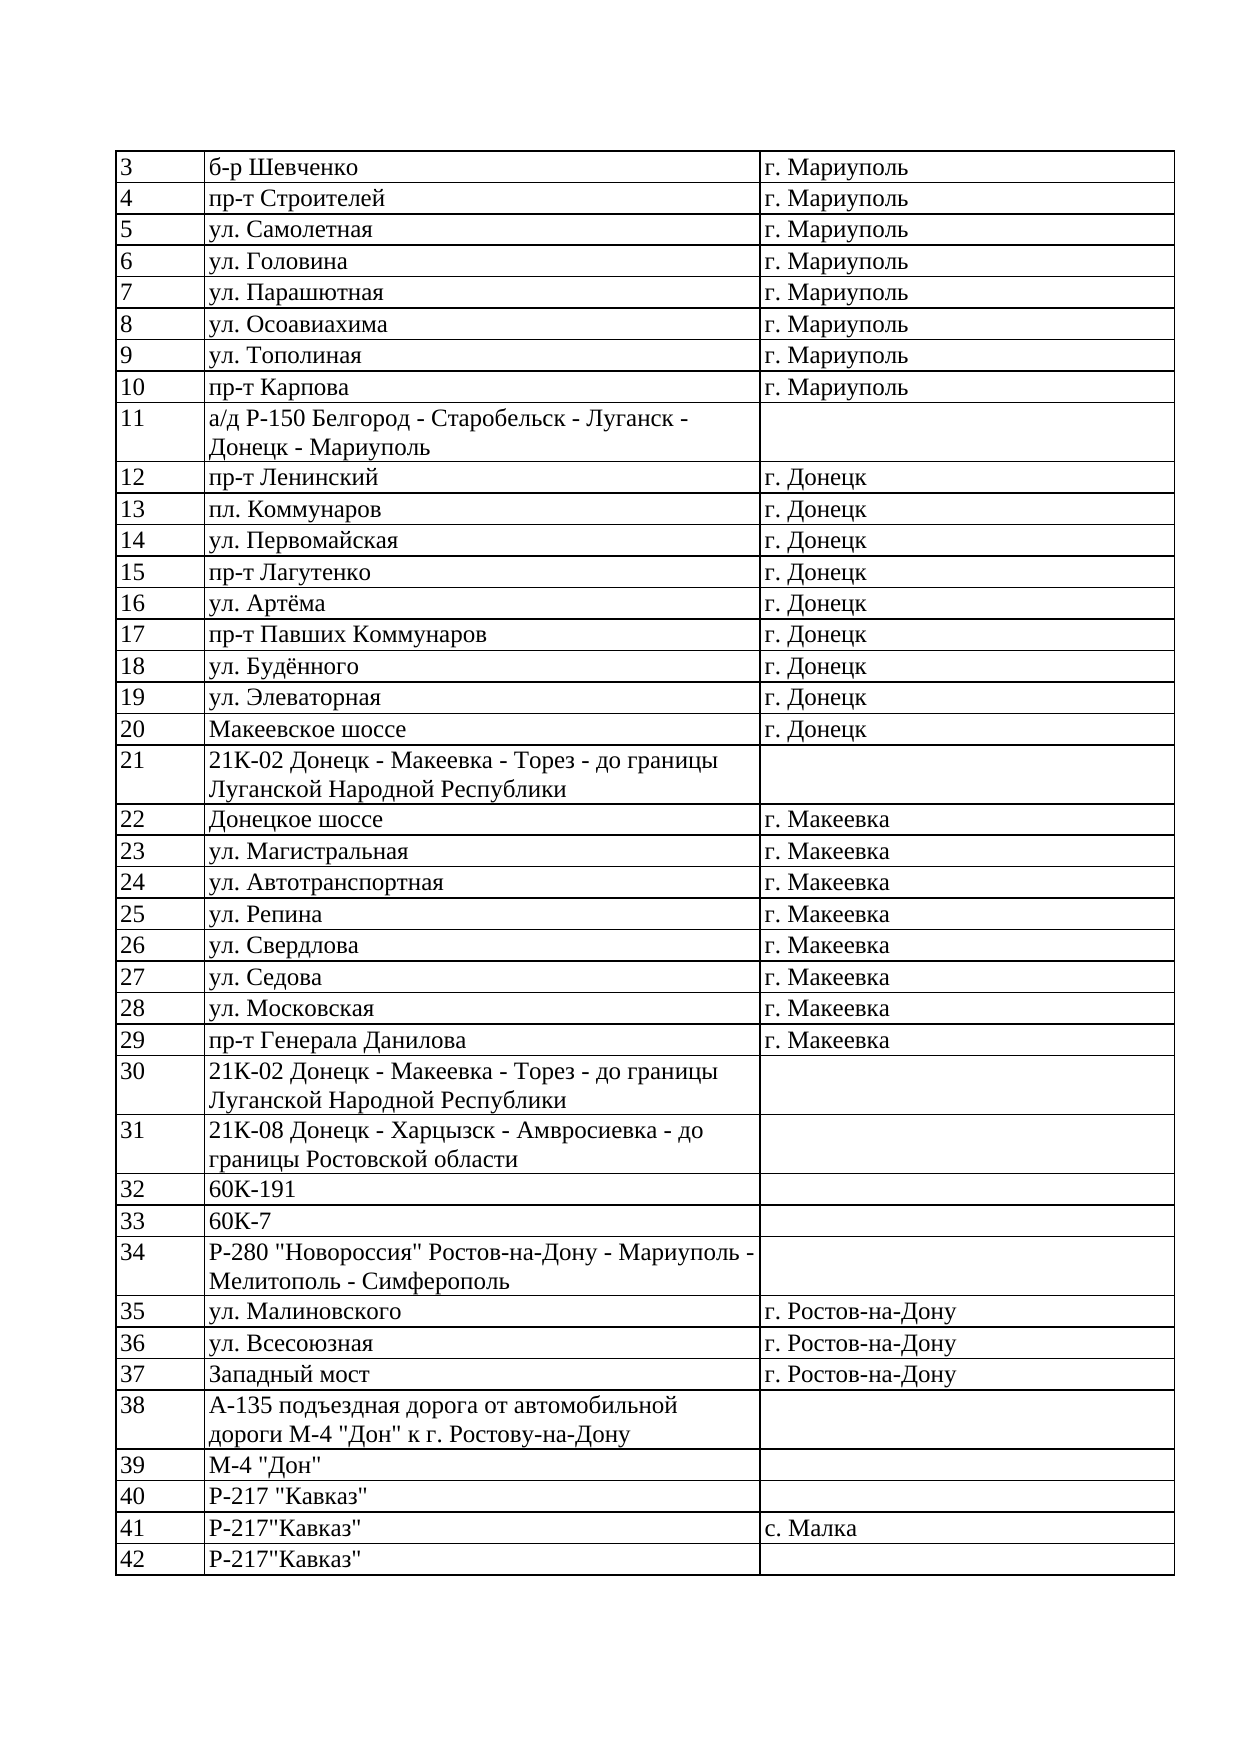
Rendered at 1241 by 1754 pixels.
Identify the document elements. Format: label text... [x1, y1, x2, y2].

table_cell 8 [117, 309, 204, 339]
table_cell г. Донецк [761, 557, 1174, 587]
table_cell 12 [117, 462, 204, 492]
table_cell ул. Осоавиахима [205, 309, 759, 339]
table_cell Макеевское шоссе [205, 714, 759, 744]
table_cell пр-т Лагутенко [205, 557, 759, 587]
table_cell [761, 1450, 1174, 1479]
table_cell [761, 1174, 1174, 1204]
table_cell 7 [117, 277, 204, 307]
table_cell [761, 1237, 1174, 1295]
table_cell [761, 1481, 1174, 1511]
table_cell б-р Шевченко [205, 152, 759, 181]
table_cell 37 [117, 1359, 204, 1389]
table_cell ул. Головина [205, 246, 759, 276]
table_cell г. Макеевка [761, 930, 1174, 960]
table_cell г. Макеевка [761, 867, 1174, 897]
table_cell пр-т Павших Коммунаров [205, 620, 759, 649]
table_cell [761, 1115, 1174, 1173]
table_cell 19 [117, 683, 204, 712]
table_cell 35 [117, 1296, 204, 1326]
table_cell [761, 1056, 1174, 1114]
table_cell ул. Седова [205, 962, 759, 992]
table_cell г. Макеевка [761, 836, 1174, 866]
table_cell ул. Элеваторная [205, 683, 759, 712]
table_cell 13 [117, 494, 204, 524]
table_cell 28 [117, 993, 204, 1023]
table_cell 30 [117, 1056, 204, 1114]
table_cell ул. Парашютная [205, 277, 759, 307]
table_cell г. Макеевка [761, 805, 1174, 834]
table_cell 26 [117, 930, 204, 960]
table_cell 18 [117, 651, 204, 681]
table_cell 4 [117, 183, 204, 213]
table_cell 33 [117, 1206, 204, 1236]
table_cell 41 [117, 1513, 204, 1542]
table_cell 31 [117, 1115, 204, 1173]
table_cell 38 [117, 1391, 204, 1448]
table_cell ул. Автотранспортная [205, 867, 759, 897]
table_cell 11 [117, 403, 204, 461]
table_cell [761, 1391, 1174, 1448]
table_cell г. Донецк [761, 620, 1174, 649]
table_cell ул. Свердлова [205, 930, 759, 960]
table_cell г. Донецк [761, 651, 1174, 681]
table_cell г. Мариуполь [761, 309, 1174, 339]
table_cell 34 [117, 1237, 204, 1295]
table_cell [761, 403, 1174, 461]
table_cell г. Донецк [761, 683, 1174, 712]
table_cell г. Макеевка [761, 1025, 1174, 1054]
table_cell ул. Самолетная [205, 215, 759, 244]
table_cell 23 [117, 836, 204, 866]
table_cell пр-т Ленинский [205, 462, 759, 492]
table_cell 21К-02 Донецк - Макеевка - Торез - до границы Луганской Народной Республики [205, 1056, 759, 1114]
table_cell 36 [117, 1328, 204, 1358]
table_cell г. Ростов-на-Дону [761, 1296, 1174, 1326]
table_cell [761, 746, 1174, 803]
table_cell 5 [117, 215, 204, 244]
table_cell Западный мост [205, 1359, 759, 1389]
table_cell г. Донецк [761, 588, 1174, 618]
table_cell г. Мариуполь [761, 183, 1174, 213]
table_cell ул. Артёма [205, 588, 759, 618]
table_cell 20 [117, 714, 204, 744]
table_cell ул. Репина [205, 899, 759, 929]
table_cell г. Макеевка [761, 962, 1174, 992]
table_cell пл. Коммунаров [205, 494, 759, 524]
table_cell Р-217 "Кавказ" [205, 1481, 759, 1511]
table_cell пр-т Генерала Данилова [205, 1025, 759, 1054]
table_cell с. Малка [761, 1513, 1174, 1542]
table_cell 24 [117, 867, 204, 897]
table_cell ул. Московская [205, 993, 759, 1023]
table_cell 21К-08 Донецк - Харцызск - Амвросиевка - до границы Ростовской области [205, 1115, 759, 1173]
table_cell [761, 1544, 1174, 1574]
table_cell ул. Магистральная [205, 836, 759, 866]
table_cell 29 [117, 1025, 204, 1054]
table_cell пр-т Карпова [205, 372, 759, 402]
table_cell 39 [117, 1450, 204, 1479]
table_cell 25 [117, 899, 204, 929]
table_cell г. Ростов-на-Дону [761, 1359, 1174, 1389]
table_cell 10 [117, 372, 204, 402]
table_cell г. Мариуполь [761, 277, 1174, 307]
table_cell 16 [117, 588, 204, 618]
table_cell г. Мариуполь [761, 340, 1174, 370]
table_cell 27 [117, 962, 204, 992]
table_cell 21 [117, 746, 204, 803]
table_cell 9 [117, 340, 204, 370]
table_cell г. Мариуполь [761, 246, 1174, 276]
table_cell М-4 "Дон" [205, 1450, 759, 1479]
table_cell г. Мариуполь [761, 215, 1174, 244]
table_cell Р-217"Кавказ" [205, 1544, 759, 1574]
table_cell 22 [117, 805, 204, 834]
table_cell ул. Будённого [205, 651, 759, 681]
table_cell г. Мариуполь [761, 152, 1174, 181]
table_cell ул. Первомайская [205, 525, 759, 555]
table_cell 60К-191 [205, 1174, 759, 1204]
table_cell г. Донецк [761, 525, 1174, 555]
table_cell 32 [117, 1174, 204, 1204]
table_cell 17 [117, 620, 204, 649]
table_cell ул. Тополиная [205, 340, 759, 370]
table_cell 3 [117, 152, 204, 181]
table_cell Р-280 "Новороссия" Ростов-на-Дону - Мариуполь - Мелитополь - Симферополь [205, 1237, 759, 1295]
table_cell г. Донецк [761, 462, 1174, 492]
table_cell г. Донецк [761, 714, 1174, 744]
table_cell А-135 подъездная дорога от автомобильной дороги М-4 "Дон" к г. Ростову-на-Дону [205, 1391, 759, 1448]
table_cell 15 [117, 557, 204, 587]
table_cell 40 [117, 1481, 204, 1511]
table_cell 42 [117, 1544, 204, 1574]
table_cell г. Мариуполь [761, 372, 1174, 402]
table_cell 60К-7 [205, 1206, 759, 1236]
table_cell пр-т Строителей [205, 183, 759, 213]
table_cell ул. Всесоюзная [205, 1328, 759, 1358]
table_cell 14 [117, 525, 204, 555]
table_cell г. Макеевка [761, 899, 1174, 929]
table_cell г. Донецк [761, 494, 1174, 524]
table_cell [761, 1206, 1174, 1236]
table_cell Донецкое шоссе [205, 805, 759, 834]
table_cell Р-217"Кавказ" [205, 1513, 759, 1542]
table_cell 21К-02 Донецк - Макеевка - Торез - до границы Луганской Народной Республики [205, 746, 759, 803]
table_cell ул. Малиновского [205, 1296, 759, 1326]
table_cell а/д Р-150 Белгород - Старобельск - Луганск - Донецк - Мариуполь [205, 403, 759, 461]
table_cell г. Макеевка [761, 993, 1174, 1023]
table_cell г. Ростов-на-Дону [761, 1328, 1174, 1358]
table_cell 6 [117, 246, 204, 276]
